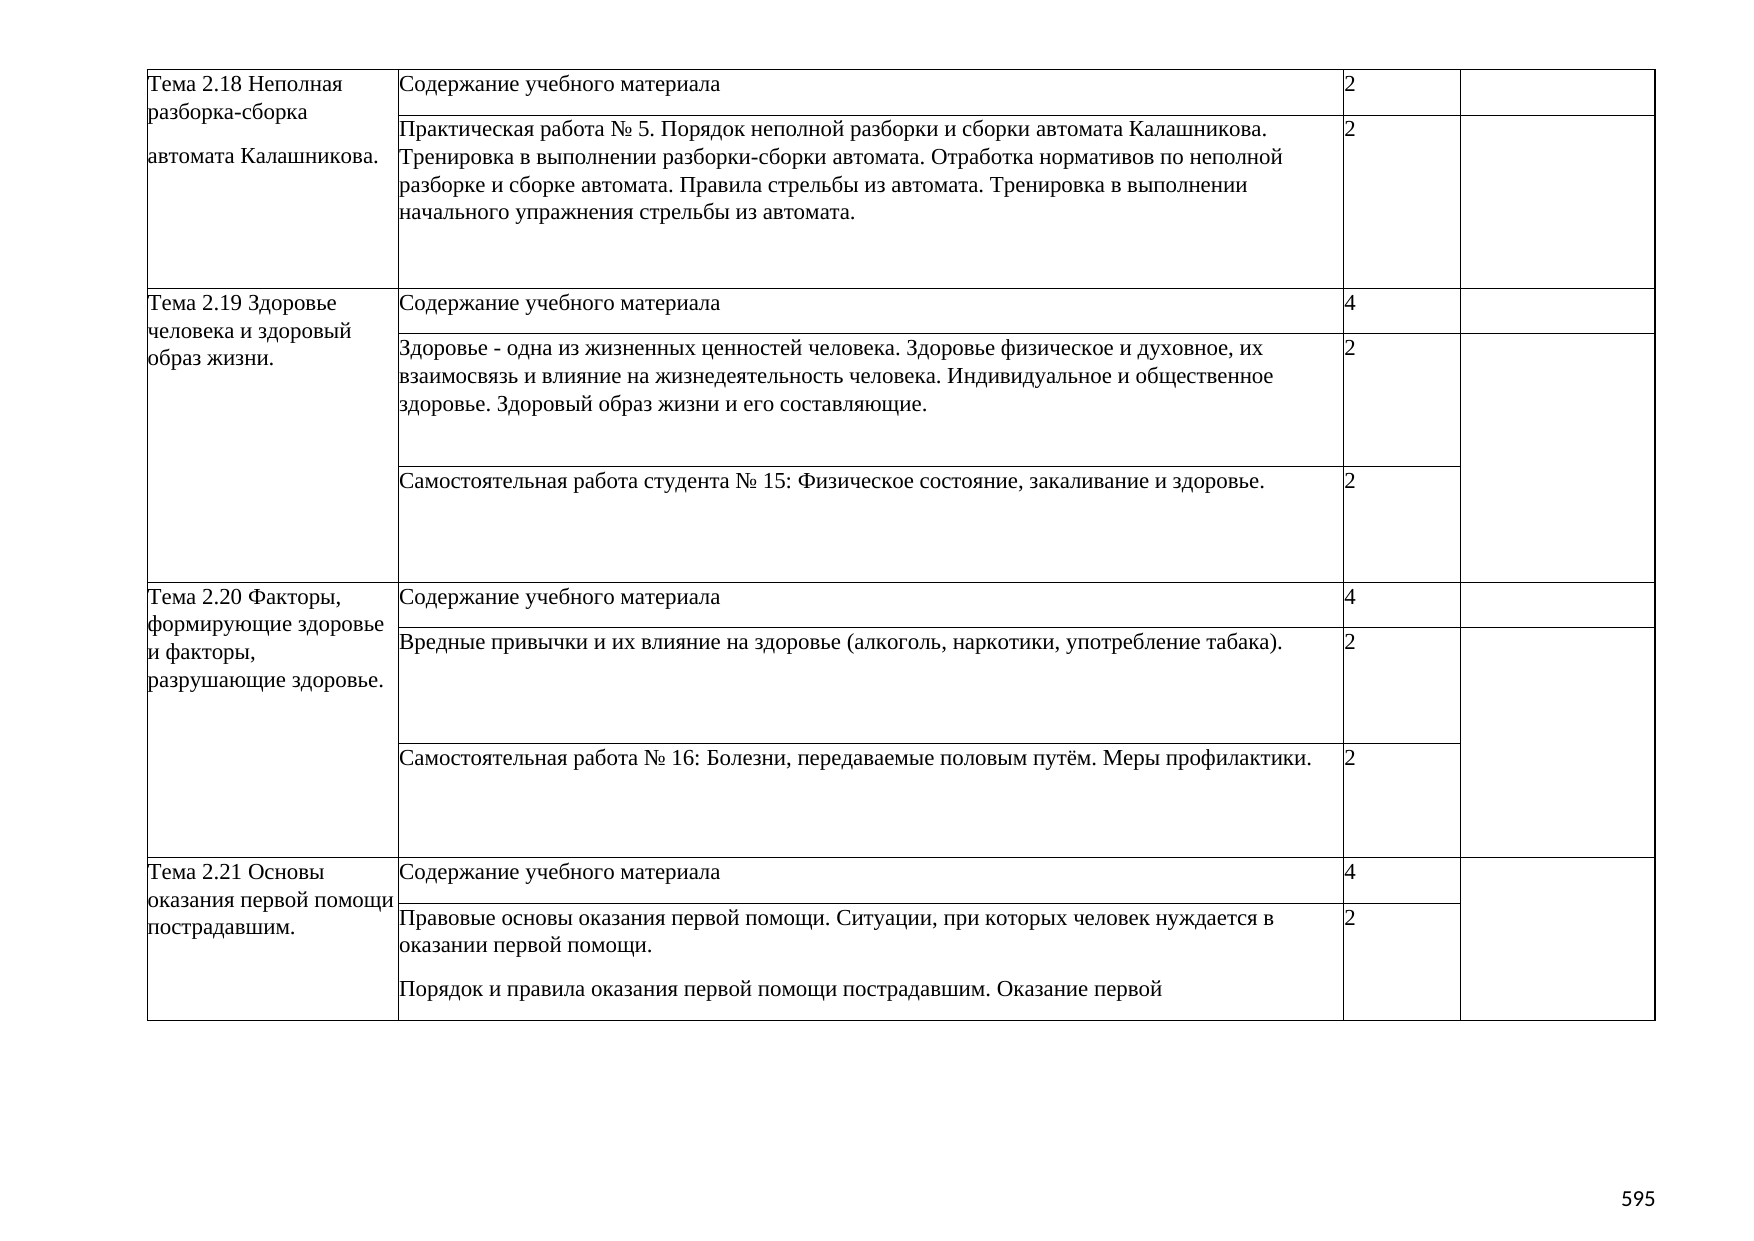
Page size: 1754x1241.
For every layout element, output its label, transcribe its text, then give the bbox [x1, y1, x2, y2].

table_cell [1461, 583, 1654, 627]
table_cell 4 [1344, 583, 1460, 627]
table_cell 2 [1344, 904, 1460, 1020]
table_cell Практическая работа № 5. Порядок неполной разборки и сборки автомата Калашникова. Тренировка в выполнении разборки-сборки автомата. Отработка нормативов по неполной разборке и сборке автомата. Правила стрельбы из автомата. Тренировка в выполнении начального упражнения стрельбы из автомата. [399, 116, 1343, 288]
table_cell 2 [1344, 467, 1460, 582]
table_cell [1461, 116, 1654, 288]
table_cell Тема 2.19 Здоровье человека и здоровый образ жизни. [148, 289, 398, 582]
table_cell 4 [1344, 289, 1460, 333]
table_header Тема 2.18 Неполная разборка-сборка автомата Калашникова. [148, 70, 398, 288]
table_cell [1461, 628, 1654, 857]
table_cell [1461, 289, 1654, 333]
table_cell Самостоятельная работа студента № 15: Физическое состояние, закаливание и здоровье. [399, 467, 1343, 582]
table_cell Здоровье - одна из жизненных ценностей человека. Здоровье физическое и духовное, их взаимосвязь и влияние на жизнедеятельность человека. Индивидуальное и общественное здоровье. Здоровый образ жизни и его составляющие. [399, 334, 1343, 466]
table_cell Содержание учебного материала [399, 858, 1343, 902]
table_header [1461, 70, 1654, 114]
table_header 2 [1344, 70, 1460, 114]
table_cell Тема 2.20 Факторы, формирующие здоровье и факторы, разрушающие здоровье. [148, 583, 398, 857]
table_cell 2 [1344, 116, 1460, 288]
table_cell Содержание учебного материала [399, 289, 1343, 333]
table_cell [1461, 334, 1654, 582]
table_header Содержание учебного материала [399, 70, 1343, 114]
table_cell Самостоятельная работа № 16: Болезни, передаваемые половым путём. Меры профилактики. [399, 744, 1343, 857]
table_cell Тема 2.21 Основы оказания первой помощи пострадавшим. [148, 858, 398, 1020]
table_cell 2 [1344, 628, 1460, 743]
table_cell 4 [1344, 858, 1460, 902]
table_cell Содержание учебного материала [399, 583, 1343, 627]
table_cell [1461, 858, 1654, 1020]
table_cell Вредные привычки и их влияние на здоровье (алкоголь, наркотики, употребление табака). [399, 628, 1343, 743]
table_cell 2 [1344, 334, 1460, 466]
table_cell Правовые основы оказания первой помощи. Ситуации, при которых человек нуждается в оказании первой помощи. Порядок и правила оказания первой помощи пострадавшим. Оказание первой [399, 904, 1343, 1020]
table_cell 2 [1344, 744, 1460, 857]
